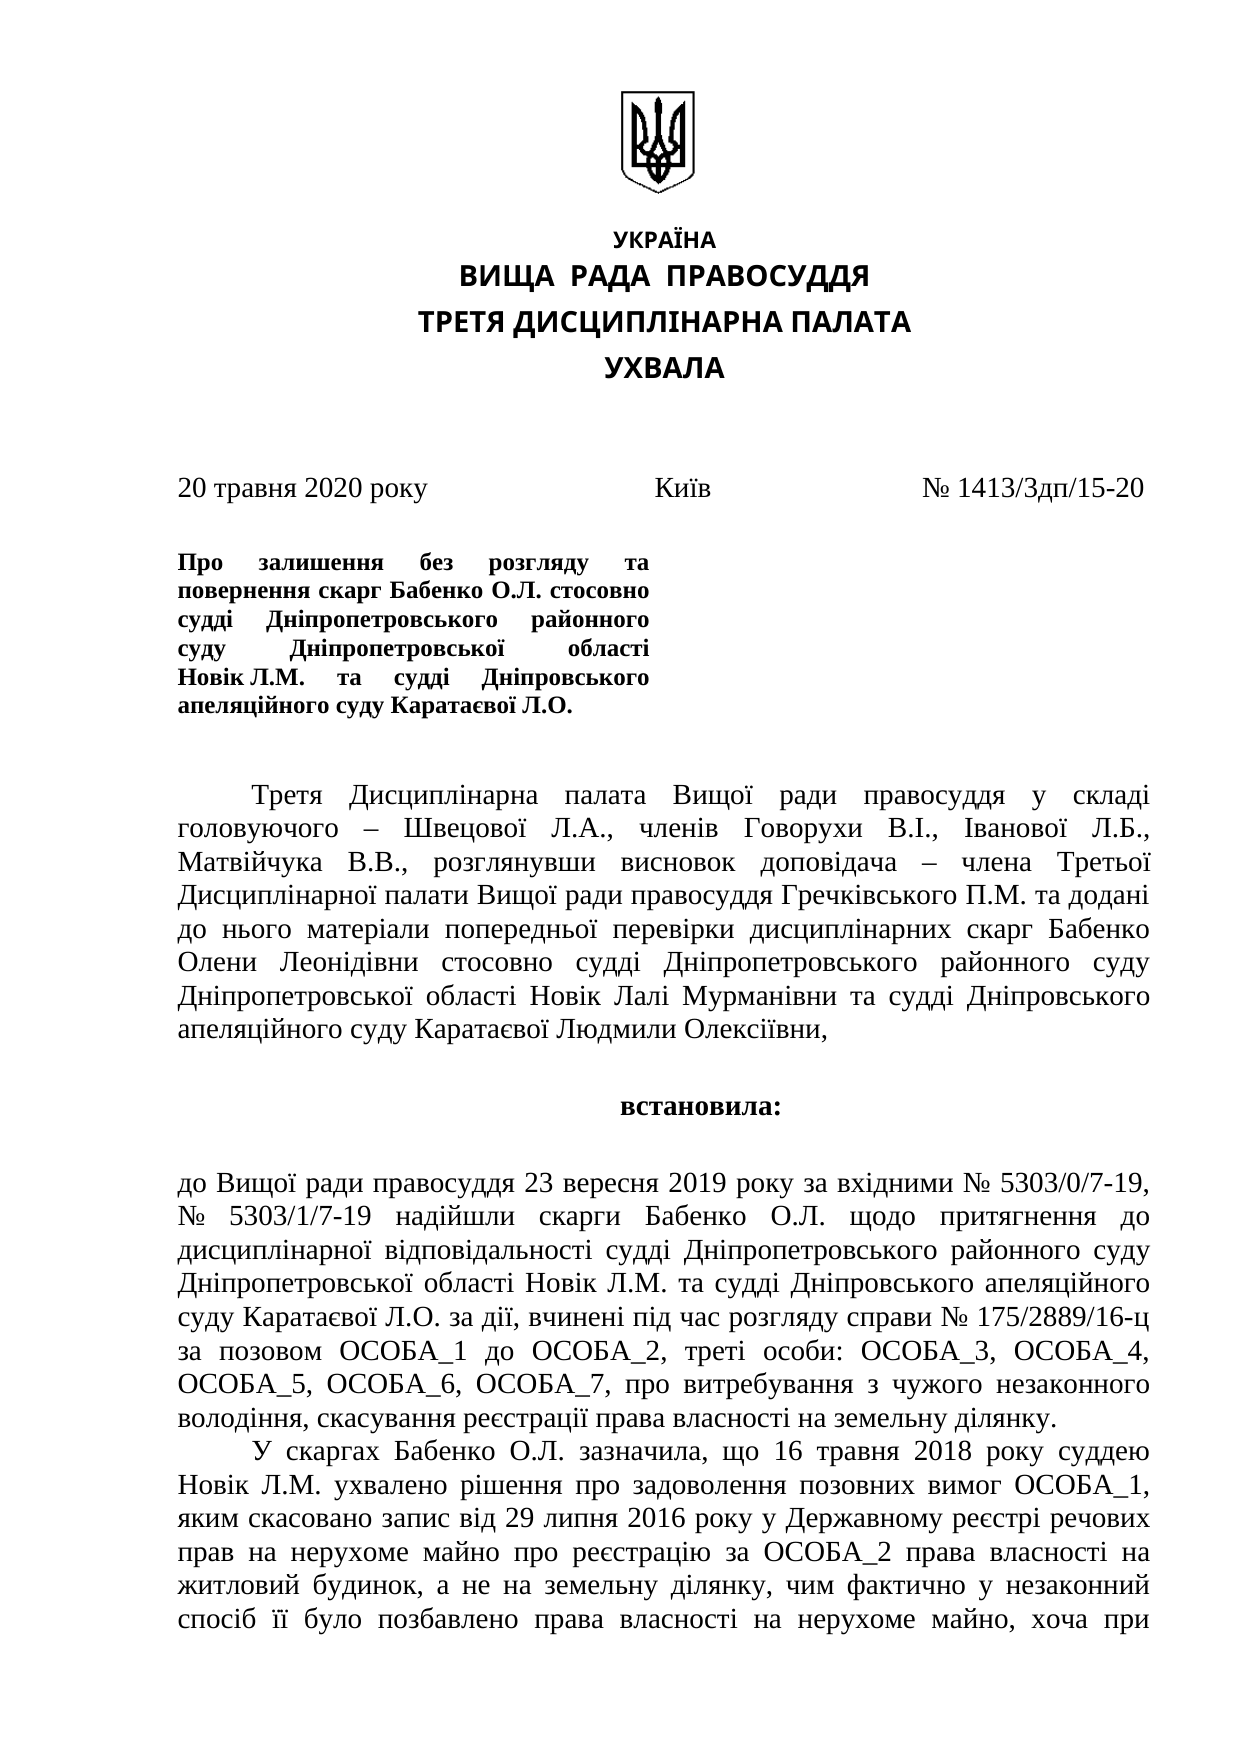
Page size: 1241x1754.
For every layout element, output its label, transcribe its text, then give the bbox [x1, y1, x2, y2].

text ТРЕТЯ ДИСЦИПЛІНАРНА ПАЛАТА [177, 302, 1152, 341]
table_header № 1413/3дп/15-20 [833, 470, 1211, 504]
list Про залишення без розгляду та повернення скарг Бабенко О.Л. стосовно судді Дніпропетровського районного суду Дніпропетровської області Новік Л.М. та судді Дніпровського апеляційного суду Каратаєвої Л.О. [177, 547, 650, 719]
list УХВАЛА [177, 347, 1152, 387]
text встановила: [177, 1088, 1151, 1122]
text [177, 1433, 1151, 1634]
text до Вищої ради правосуддя 23 вересня 2019 року за вхідними № 5303/0/7-19, № 5303/1/7-19 надійшли скарги Бабенко О.Л. щодо притягнення до дисциплінарної відповідальності судді Дніпропетровського районного суду Дніпропетровської області Новік Л.М. та судді Дніпровського апеляційного суду Каратаєвої Л.О. за дії, вчинені під час розгляду справи № 175/2889/16-ц за позовом ОСОБА_1 до ОСОБА_2, треті особи: ОСОБА_3, ОСОБА_4, ОСОБА_5, ОСОБА_6, ОСОБА_7, про витребування з чужого незаконного володіння, скасування реєстрації права власності на земельну ділянку. [177, 1165, 1151, 1433]
table_header Київ [489, 470, 833, 504]
text Третя Дисциплінарна палата Вищої ради правосуддя у складі головуючого – Швецової Л.А., членів Говорухи В.І., Іванової Л.Б., Матвійчука В.В., розглянувши висновок доповідача – члена Третьої Дисциплінарної палати Вищої ради правосуддя Гречківського П.М. та додані до нього матеріали попередньої перевірки дисциплінарних скарг Бабенко Олени Леонідівни стосовно судді Дніпропетровського районного суду Дніпропетровської області Новік Лалі Мурманівни та судді Дніпровського апеляційного суду Каратаєвої Людмили Олексіївни, [177, 777, 1151, 1045]
text УКРАЇНА [177, 224, 1152, 256]
text ВИЩА РАДА ПРАВОСУДДЯ [177, 256, 1152, 295]
picture [618, 88, 702, 195]
table_header 20 травня 2020 року [166, 470, 488, 504]
